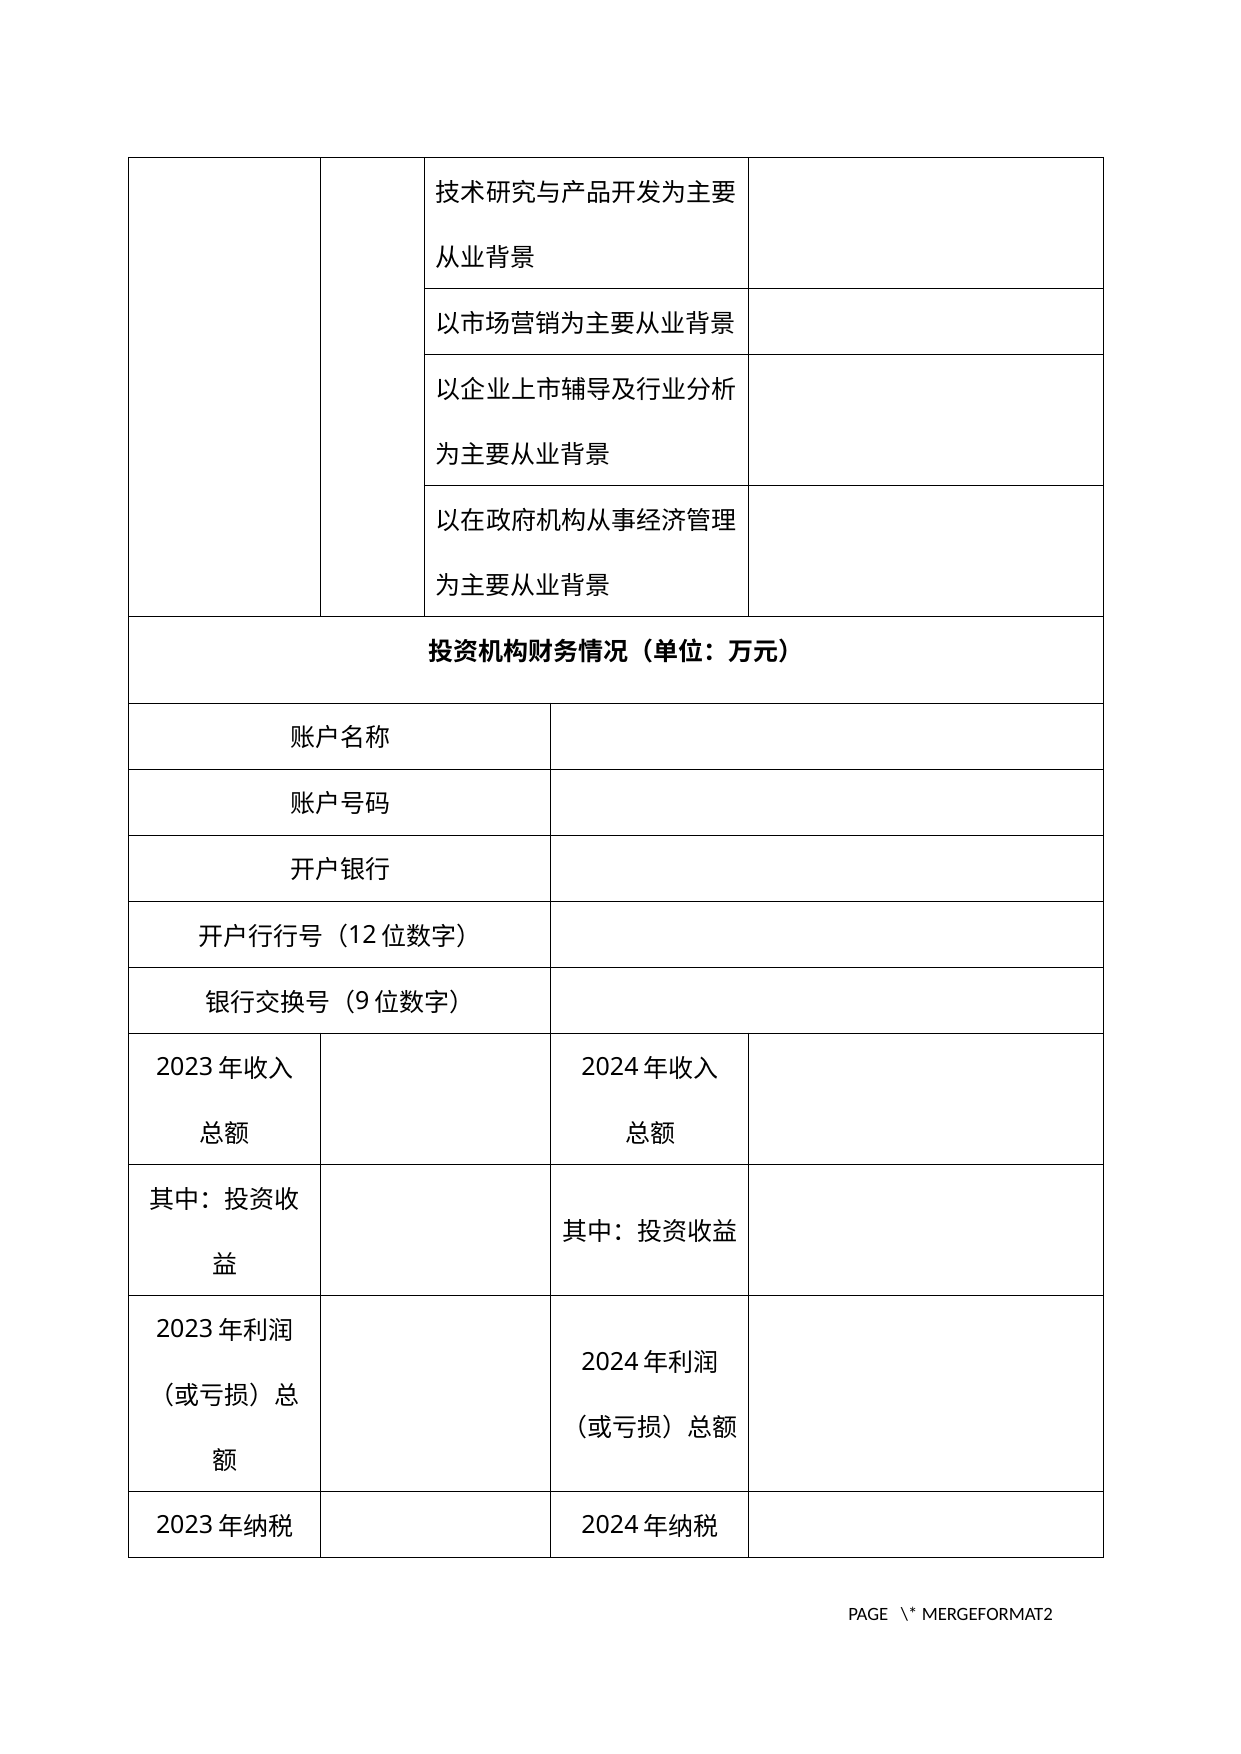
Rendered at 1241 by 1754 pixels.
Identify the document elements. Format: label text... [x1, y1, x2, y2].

table_cell [551, 836, 1103, 901]
table_cell [321, 1034, 550, 1164]
table_cell 开户银行 [129, 836, 550, 901]
table_cell 账户名称 [129, 704, 550, 768]
table_cell 2023年收入 总额 [129, 1034, 320, 1164]
table_cell [749, 1296, 1103, 1491]
table_cell 以企业上市辅导及行业分析为主要从业背景 [425, 355, 748, 485]
table_cell [551, 770, 1103, 834]
table_cell 2024年利润（或亏损）总额 [551, 1296, 748, 1491]
table_cell [749, 289, 1103, 354]
table_cell 其中：投资收益 [129, 1165, 320, 1295]
table_cell 银行交换号（9位数字） [129, 968, 550, 1033]
table_cell [749, 1492, 1103, 1557]
table_cell [749, 1165, 1103, 1295]
table_cell 2023年纳税 总额 [129, 1492, 320, 1557]
table_cell 以市场营销为主要从业背景 [425, 289, 748, 354]
table_cell 以在政府机构从事经济管理为主要从业背景 [425, 486, 748, 616]
table_cell [551, 704, 1103, 768]
table_cell [749, 158, 1103, 288]
table_cell [749, 355, 1103, 485]
table_cell [551, 902, 1103, 967]
table_cell 2023年利润（或亏损）总额 [129, 1296, 320, 1491]
table_cell [321, 1492, 550, 1557]
table_cell [321, 1296, 550, 1491]
table_cell 开户行行号（12位数字） [129, 902, 550, 967]
table_cell 投资机构财务情况（单位：万元） [129, 617, 1103, 702]
table_cell 2024年纳税 总额 [551, 1492, 748, 1557]
table_cell [749, 1034, 1103, 1164]
table_cell [321, 1165, 550, 1295]
table_cell 技术研究与产品开发为主要从业背景 [425, 158, 748, 288]
table_cell 2024年收入 总额 [551, 1034, 748, 1164]
table_cell [749, 486, 1103, 616]
table_cell [551, 968, 1103, 1033]
table_cell 账户号码 [129, 770, 550, 834]
table_cell 其中：投资收益 [551, 1165, 748, 1295]
